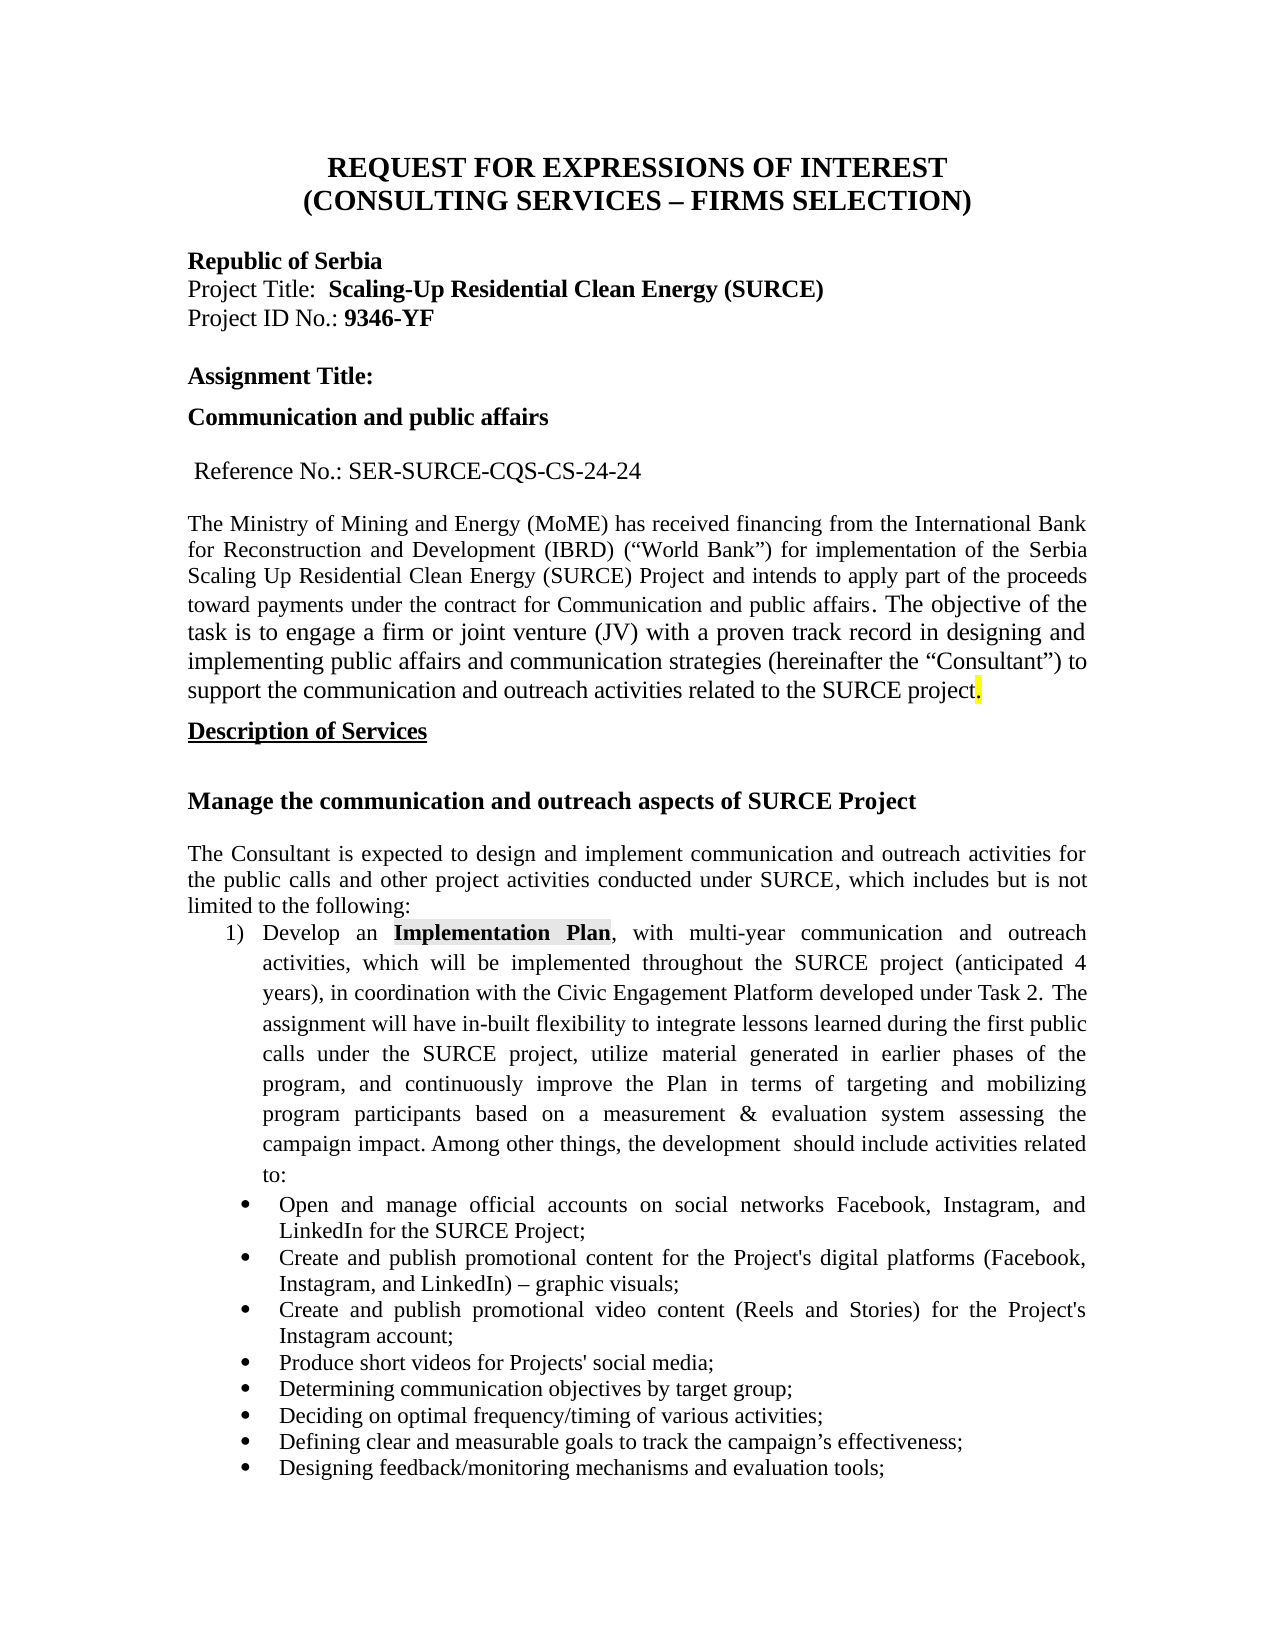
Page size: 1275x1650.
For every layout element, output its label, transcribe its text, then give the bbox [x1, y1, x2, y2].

subtitle REQUEST FOR EXPRESSIONS OF INTEREST [187, 150, 1087, 183]
list Develop an Implementation Plan, with multi-year communication and outreach activities, which will be implemented throughout the SURCE project (anticipated 4 years), in coordination with the Civic Engagement Platform developed under Task 2. The assignment will have in-built flexibility to integrate lessons learned during the first public calls under the SURCE project, utilize material generated in earlier phases of the program, and continuously improve the Plan in terms of targeting and mobilizing program participants based on a measurement & evaluation system assessing the campaign impact. Among other things, the development should include activities related to: [225, 919, 1087, 1187]
list Produce short videos for Projects' social media; [241, 1349, 1087, 1375]
list Create and publish promotional video content (Reels and Stories) for the Project's Instagram account; [241, 1296, 1087, 1349]
text Manage the communication and outreach aspects of SURCE Project [187, 786, 1087, 815]
list Open and manage official accounts on social networks Facebook, Instagram, and LinkedIn for the SURCE Project; [241, 1191, 1087, 1243]
text Communication and public affairs [187, 402, 1087, 431]
list Deciding on optimal frequency/timing of various activities; [241, 1402, 1087, 1428]
text The Ministry of Mining and Energy (MoME) has received financing from the International Bank for Reconstruction and Development (IBRD) (“World Bank”) for implementation of the Serbia Scaling Up Residential Clean Energy (SURCE) Project and intends to apply part of the proceeds toward payments under the contract for Communication and public affairs. The objective of the task is to engage a firm or joint venture (JV) with a proven track record in designing and implementing public affairs and communication strategies (hereinafter the “Consultant”) to support the communication and outreach activities related to the SURCE project. [187, 509, 1087, 704]
list Determining communication objectives by target group; [241, 1375, 1087, 1402]
list Designing feedback/monitoring mechanisms and evaluation tools; [241, 1454, 1087, 1481]
text Description of Services [187, 716, 1087, 745]
text Reference No.: SER-SURCE-CQS-CS-24-24 [187, 456, 1087, 484]
list Defining clear and measurable goals to track the campaign’s effectiveness; [241, 1428, 1087, 1454]
text Assignment Title: [187, 361, 1087, 389]
text Republic of Serbia [187, 246, 1087, 274]
list Create and publish promotional content for the Project's digital platforms (Facebook, Instagram, and LinkedIn) – graphic visuals; [241, 1243, 1087, 1296]
subtitle (CONSULTING SERVICES – FIRMS SELECTION) [187, 183, 1087, 217]
text Project ID No.: 9346-YF [187, 303, 1087, 332]
text Project Title: Scaling-Up Residential Clean Energy (SURCE) [187, 274, 1087, 303]
text The Consultant is expected to design and implement communication and outreach activities for the public calls and other project activities conducted under SURCE, which includes but is not limited to the following: [187, 840, 1087, 919]
